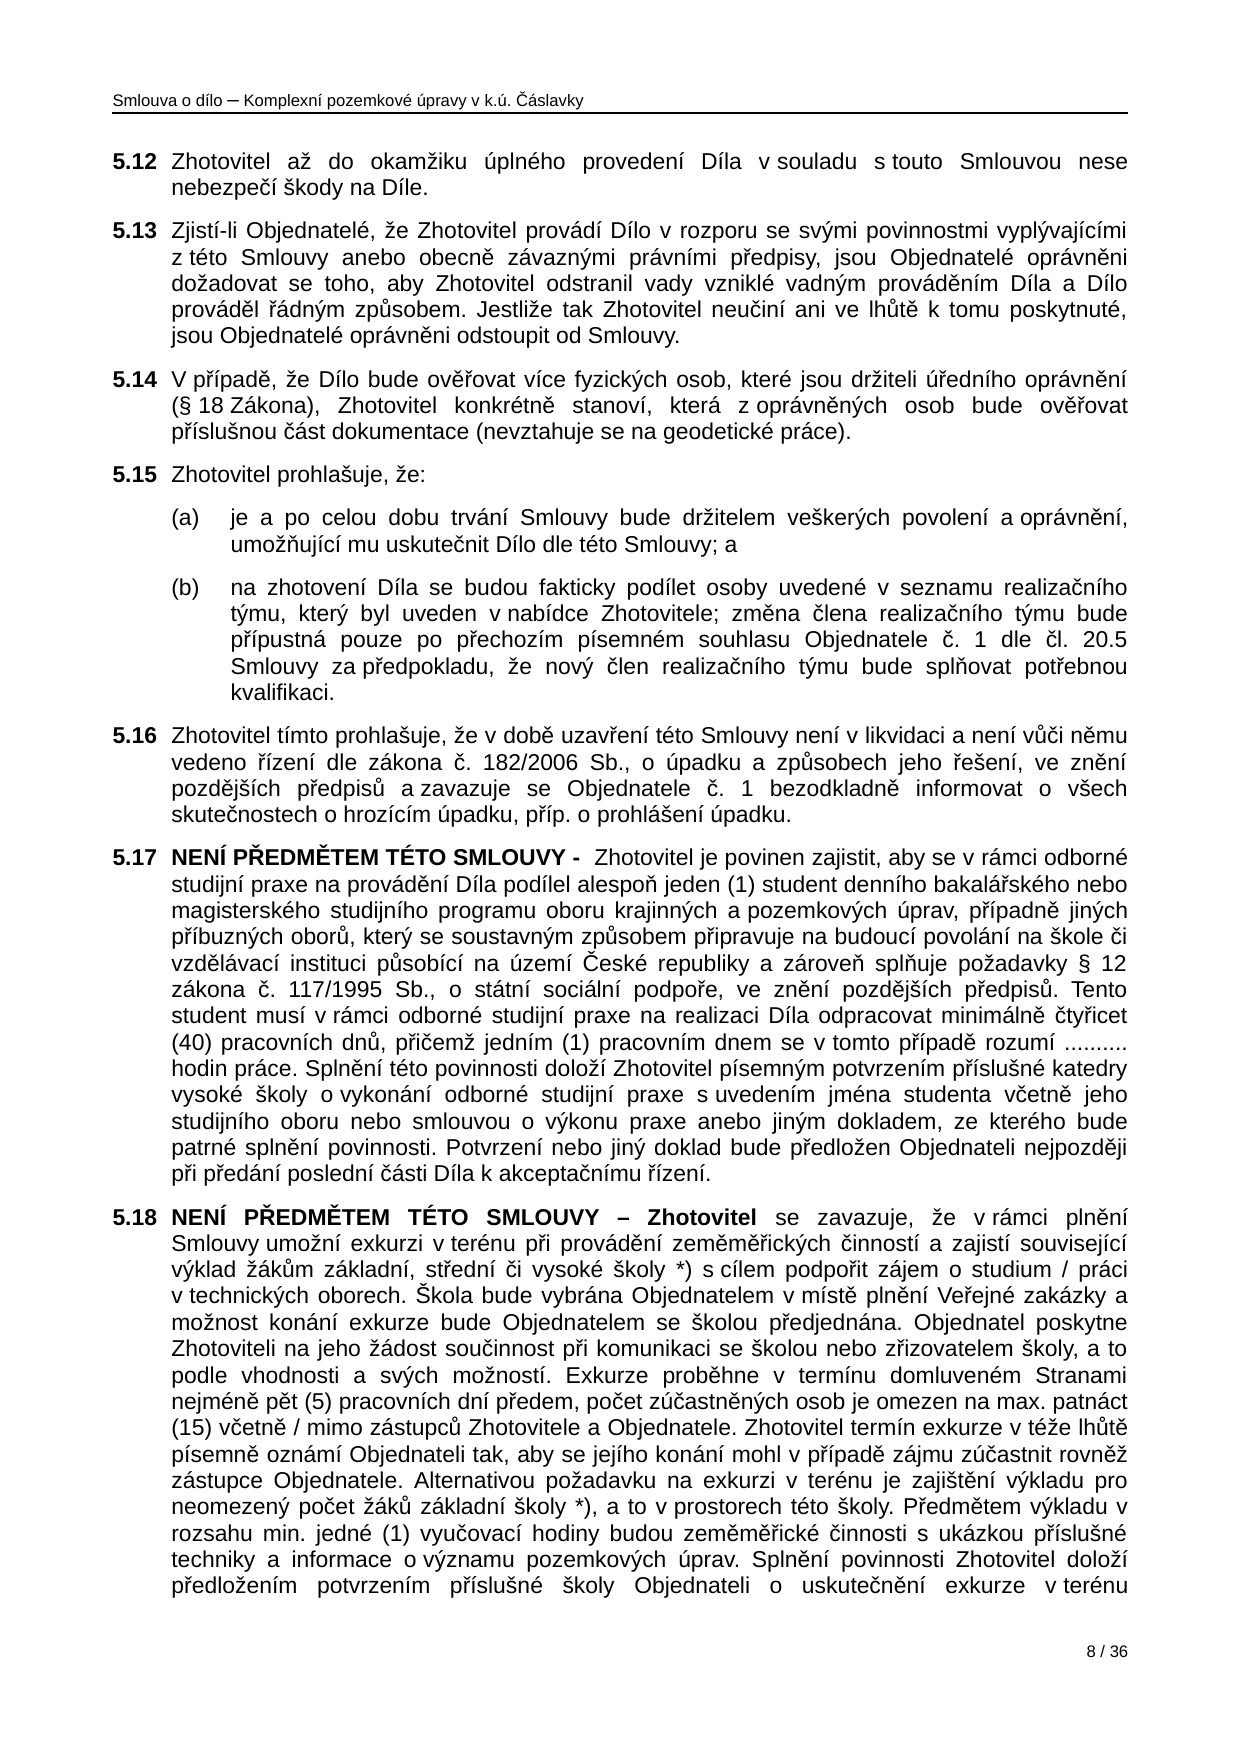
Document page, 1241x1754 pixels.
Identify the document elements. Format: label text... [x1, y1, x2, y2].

text Zhotovitel prohlašuje, že: [112, 461, 1128, 488]
text Zjistí-li Objednatelé, že Zhotovitel provádí Dílo v rozporu se svými povinnostmi vyplývajícími z této Smlouvy anebo obecně závaznými právními předpisy, jsou Objednatelé oprávněni dožadovat se toho, aby Zhotovitel odstranil vady vzniklé vadným prováděním Díla a Dílo prováděl řádným způsobem. Jestliže tak Zhotovitel neučiní ani ve lhůtě k tomu poskytnuté, jsou Objednatelé oprávněni odstoupit od Smlouvy. [112, 217, 1128, 349]
list je a po celou dobu trvání Smlouvy bude držitelem veškerých povolení a oprávnění, umožňující mu uskutečnit Dílo dle této Smlouvy; a [171, 504, 1128, 557]
text V případě, že Dílo bude ověřovat více fyzických osob, které jsou držiteli úředního oprávnění (§ 18 Zákona), Zhotovitel konkrétně stanoví, která z oprávněných osob bude ověřovat příslušnou část dokumentace (nevztahuje se na geodetické práce). [112, 366, 1128, 444]
list na zhotovení Díla se budou fakticky podílet osoby uvedené v seznamu realizačního týmu, který byl uveden v nabídce Zhotovitele; změna člena realizačního týmu bude přípustná pouze po přechozím písemném souhlasu Objednatele č. 1 dle čl. 20.5 Smlouvy za předpokladu, že nový člen realizačního týmu bude splňovat potřebnou kvalifikaci. [171, 574, 1128, 705]
text NENÍ PŘEDMĚTEM TÉTO SMLOUVY - Zhotovitel je povinen zajistit, aby se v rámci odborné studijní praxe na provádění Díla podílel alespoň jeden (1) student denního bakalářského nebo magisterského studijního programu oboru krajinných a pozemkových úprav, případně jiných příbuzných oborů, který se soustavným způsobem připravuje na budoucí povolání na škole či vzdělávací instituci působící na území České republiky a zároveň splňuje požadavky § 12 zákona č. 117/1995 Sb., o státní sociální podpoře, ve znění pozdějších předpisů. Tento student musí v rámci odborné studijní praxe na realizaci Díla odpracovat minimálně čtyřicet (40) pracovních dnů, přičemž jedním (1) pracovním dnem se v tomto případě rozumí .......... hodin práce. Splnění této povinnosti doloží Zhotovitel písemným potvrzením příslušné katedry vysoké školy o vykonání odborné studijní praxe s uvedením jména studenta včetně jeho studijního oboru nebo smlouvou o výkonu praxe anebo jiným dokladem, ze kterého bude patrné splnění povinnosti. Potvrzení nebo jiný doklad bude předložen Objednateli nejpozději při předání poslední části Díla k akceptačnímu řízení. [112, 844, 1128, 1187]
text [112, 1203, 1128, 1599]
text Zhotovitel až do okamžiku úplného provedení Díla v souladu s touto Smlouvou nese nebezpečí škody na Díle. [112, 148, 1128, 200]
text Zhotovitel tímto prohlašuje, že v době uzavření této Smlouvy není v likvidaci a není vůči němu vedeno řízení dle zákona č. 182/2006 Sb., o úpadku a způsobech jeho řešení, ve znění pozdějších předpisů a zavazuje se Objednatele č. 1 bezodkladně informovat o všech skutečnostech o hrozícím úpadku, příp. o prohlášení úpadku. [112, 722, 1128, 827]
